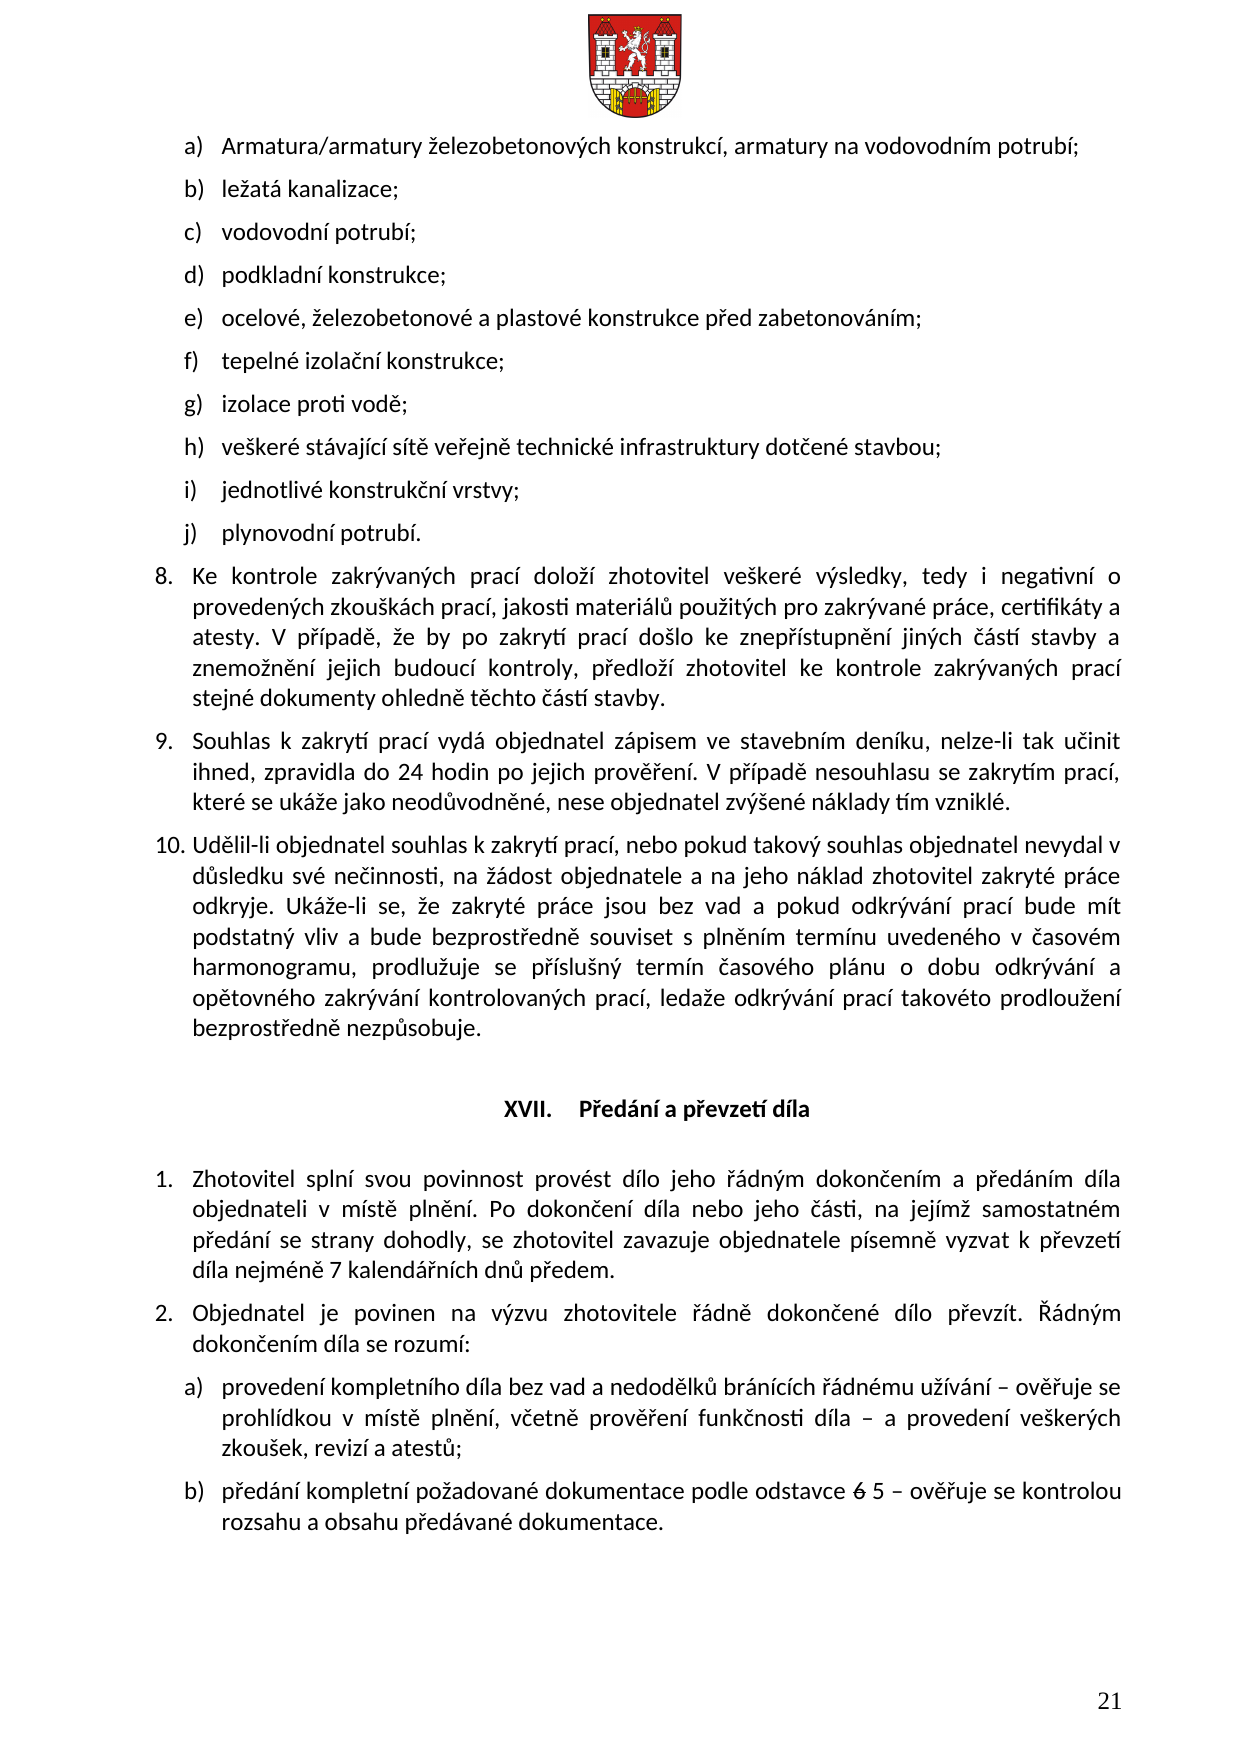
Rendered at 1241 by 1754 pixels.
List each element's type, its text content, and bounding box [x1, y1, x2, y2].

list provedení kompletního díla bez vad a nedodělků bránících řádnému užívání – ověřuje se prohlídkou v místě plnění, včetně prověření funkčnosti díla – a provedení veškerých zkoušek, revizí a atestů; [184, 1371, 1122, 1463]
list veškeré stávající sítě veřejně technické infrastruktury dotčené stavbou; [184, 431, 1122, 462]
list vodovodní potrubí; [184, 216, 1122, 247]
list Souhlas k zakrytí prací vydá objednatel zápisem ve stavebním deníku, nelze-li tak učinit ihned, zpravidla do 24 hodin po jejich prověření. V případě nesouhlasu se zakrytím prací, které se ukáže jako neodůvodněné, nese objednatel zvýšené náklady tím vzniklé. [154, 725, 1122, 817]
list Zhotovitel splní svou povinnost provést dílo jeho řádným dokončením a předáním díla objednateli v místě plnění. Po dokončení díla nebo jeho části, na jejímž samostatném předání se strany dohodly, se zhotovitel zavazuje objednatele písemně vyzvat k převzetí díla nejméně 7 kalendářních dnů předem. [154, 1163, 1122, 1285]
picture [588, 14, 682, 118]
list Armatura/armatury železobetonových konstrukcí, armatury na vodovodním potrubí; [184, 130, 1122, 161]
list plynovodní potrubí. [184, 517, 1122, 548]
list tepelné izolační konstrukce; [184, 345, 1122, 376]
list izolace proti vodě; [184, 388, 1122, 419]
list ležatá kanalizace; [184, 173, 1122, 203]
list Ke kontrole zakrývaných prací doloží zhotovitel veškeré výsledky, tedy i negativní o provedených zkouškách prací, jakosti materiálů použitých pro zakrývané práce, certifikáty a atesty. V případě, že by po zakrytí prací došlo ke znepřístupnění jiných částí stavby a znemožnění jejich budoucí kontroly, předloží zhotovitel ke kontrole zakrývaných prací stejné dokumenty ohledně těchto částí stavby. [154, 560, 1122, 713]
list předání kompletní požadované dokumentace podle odstavce 6 5 – ověřuje se kontrolou rozsahu a obsahu předávané dokumentace. [184, 1475, 1122, 1536]
list ocelové, železobetonové a plastové konstrukce před zabetonováním; [184, 302, 1122, 333]
list jednotlivé konstrukční vrstvy; [184, 474, 1122, 505]
list Objednatel je povinen na výzvu zhotovitele řádně dokončené dílo převzít. Řádným dokončením díla se rozumí: [154, 1298, 1122, 1359]
list Předání a převzetí díla [192, 1093, 1122, 1123]
list Udělil-li objednatel souhlas k zakrytí prací, nebo pokud takový souhlas objednatel nevydal v důsledku své nečinnosti, na žádost objednatele a na jeho náklad zhotovitel zakryté práce odkryje. Ukáže-li se, že zakryté práce jsou bez vad a pokud odkrývání prací bude mít podstatný vliv a bude bezprostředně souviset s plněním termínu uvedeného v časovém harmonogramu, prodlužuje se příslušný termín časového plánu o dobu odkrývání a opětovného zakrývání kontrolovaných prací, ledaže odkrývání prací takovéto prodloužení bezprostředně nezpůsobuje. [154, 829, 1122, 1043]
list podkladní konstrukce; [184, 259, 1122, 289]
